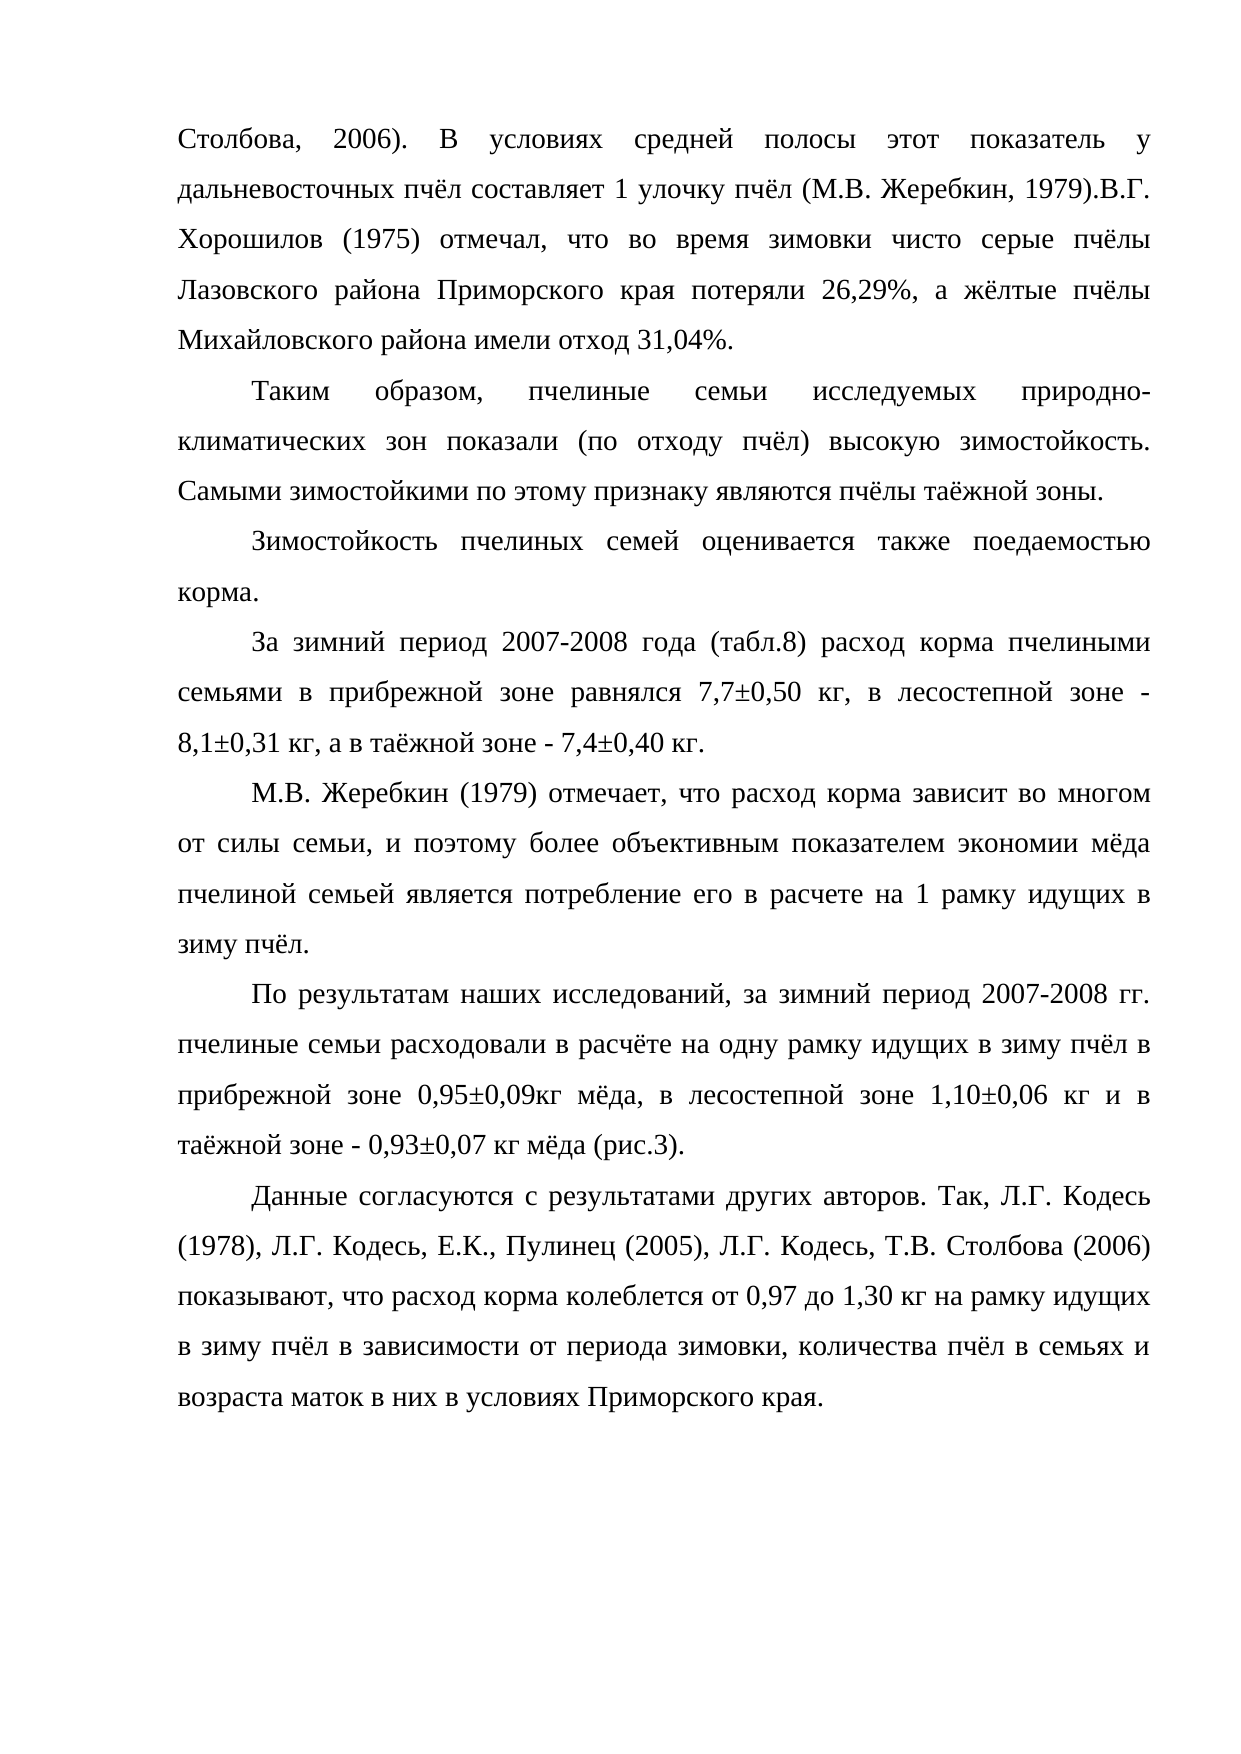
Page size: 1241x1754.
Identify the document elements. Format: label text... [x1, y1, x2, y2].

text М.В. Жеребкин (1979) отмечает, что расход корма зависит во многом от силы семьи, и поэтому более объективным показателем экономии мёда пчелиной семьей является потребление его в расчете на 1 рамку идущих в зиму пчёл. [177, 775, 1152, 959]
text Таким образом, пчелиные семьи исследуемых природно-климатических зон показали (по отходу пчёл) высокую зимостойкость. Самыми зимостойкими по этому признаку являются пчёлы таёжной зоны. [177, 373, 1152, 507]
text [177, 121, 1152, 356]
text За зимний период 2007-2008 года (табл.8) расход корма пчелиными семьями в прибрежной зоне равнялся 7,7±, в лесостепной зоне - 8,1±, а в таёжной зоне - 7,4±. [177, 624, 1152, 758]
text По результатам наших исследований, за зимний период 2007-2008 гг. пчелиные семьи расходовали в расчёте на одну рамку идущих в зиму пчёл в прибрежной зоне 0,95±0,09кг мёда, в лесостепной зоне 1,10± и в таёжной зоне - 0,93± мёда (рис.3). [177, 976, 1152, 1161]
text Данные согласуются с результатами других авторов. Так, Л.Г. Кодесь (1978), Л.Г. Кодесь, Е.К., Пулинец (2005), Л.Г. Кодесь, Т.В. Столбова (2006) показывают, что расход корма колеблется от 0,97 до на рамку идущих в зиму пчёл в зависимости от периода зимовки, количества пчёл в семьях и возраста маток в них в условиях Приморского края. [177, 1178, 1152, 1412]
text Зимостойкость пчелиных семей оценивается также поедаемостью корма. [177, 523, 1152, 607]
